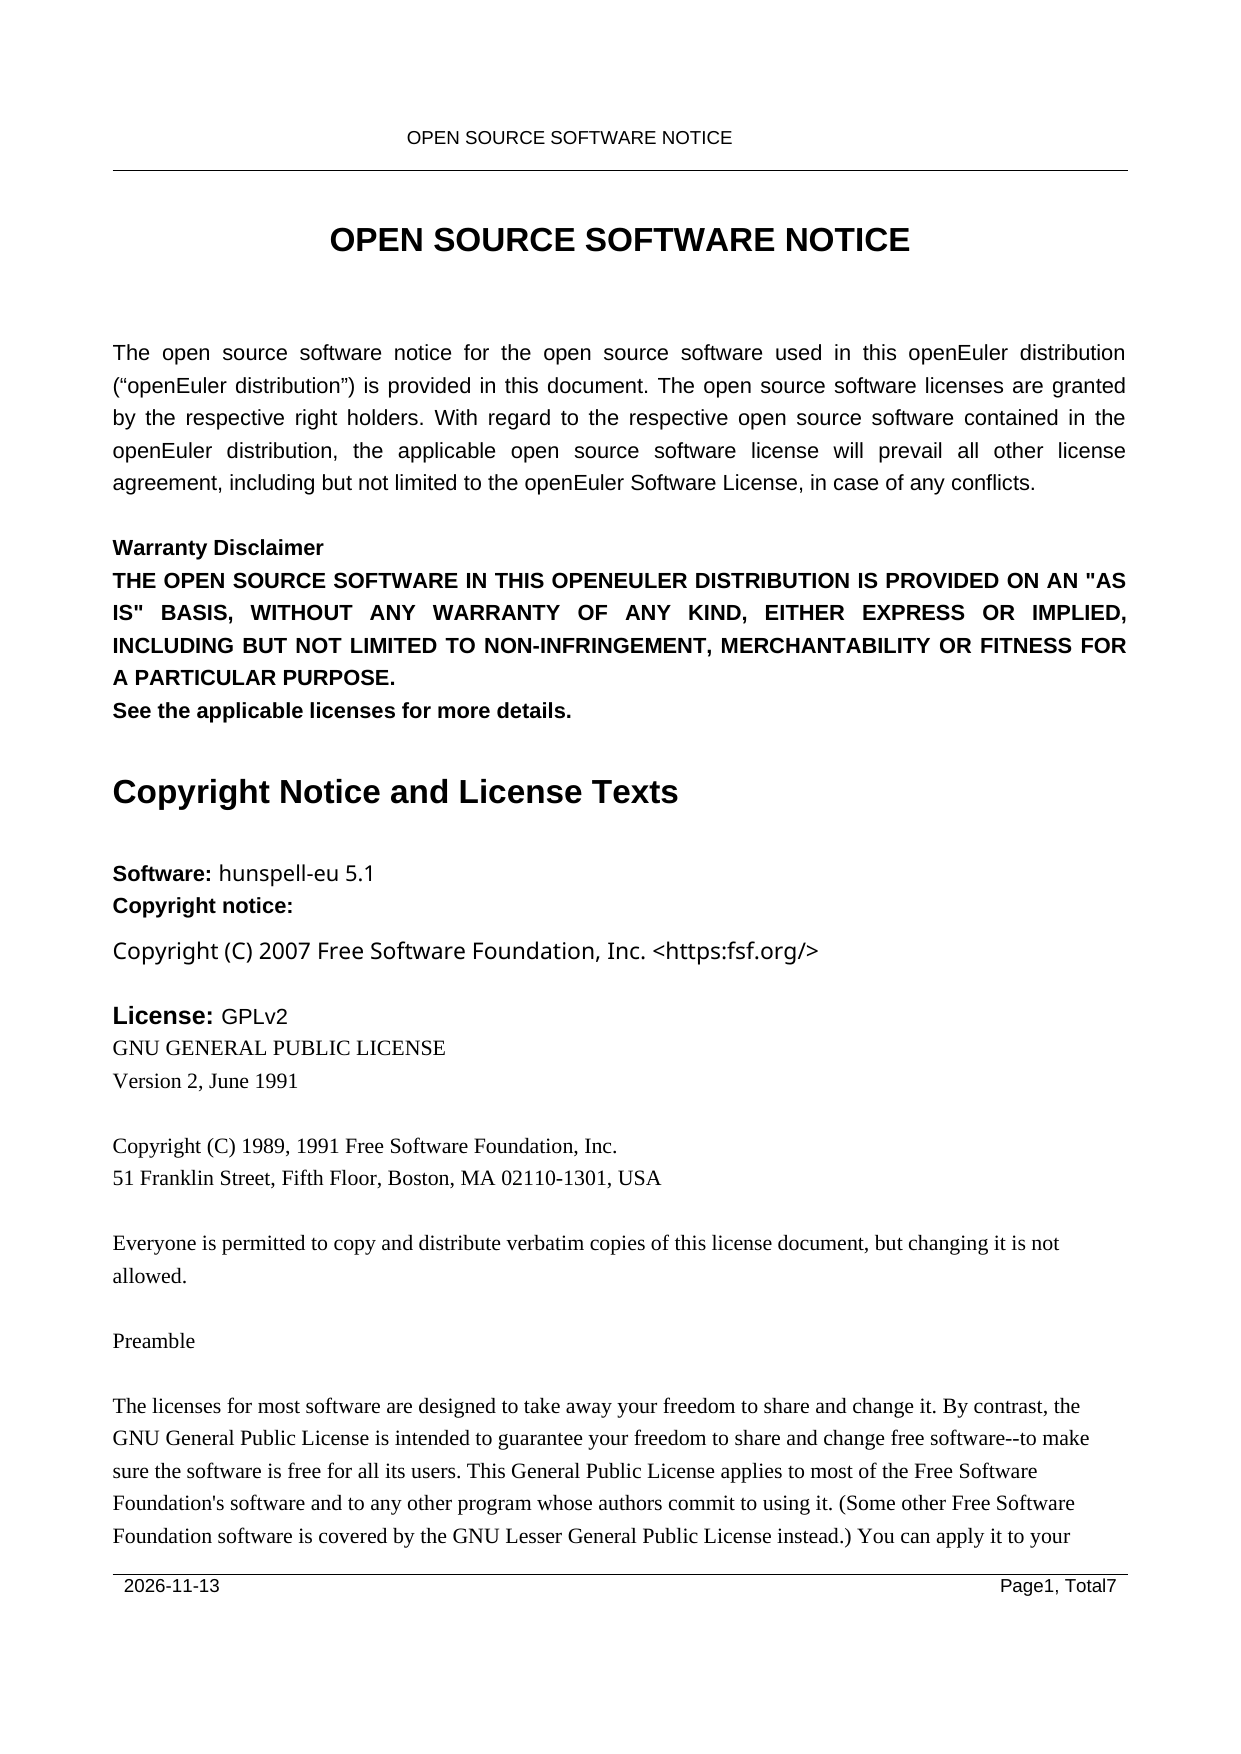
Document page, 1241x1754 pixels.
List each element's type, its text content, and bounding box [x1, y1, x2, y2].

text OPEN SOURCE SOFTWARE NOTICE [112, 206, 1128, 271]
text Warranty Disclaimer [112, 531, 1128, 564]
text Copyright (C) 2007 Free Software Foundation, Inc. <https:fsf.org/> [112, 934, 1128, 999]
text Copyright notice: [112, 889, 1128, 921]
title Software: hunspell-eu 5.1 [112, 856, 1128, 889]
text License: GPLv2 [112, 999, 1128, 1031]
text Copyright Notice and License Texts [112, 759, 1128, 824]
text THE OPEN SOURCE SOFTWARE IN THIS OPENEULER DISTRIBUTION IS PROVIDED ON AN "AS IS" BASIS, WITHOUT ANY WARRANTY OF ANY KIND, EITHER EXPRESS OR IMPLIED, INCLUDING BUT NOT LIMITED TO NON-INFRINGEMENT, MERCHANTABILITY OR FITNESS FOR A PARTICULAR PURPOSE. See the applicable licenses for more details. [112, 564, 1128, 726]
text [112, 1031, 1128, 1551]
text The open source software notice for the open source software used in this openEuler distribution (“openEuler distribution”) is provided in this document. The open source software licenses are granted by the respective right holders. With regard to the respective open source software contained in the openEuler distribution, the applicable open source software license will prevail all other license agreement, including but not limited to the openEuler Software License, in case of any conflicts. [112, 336, 1128, 499]
